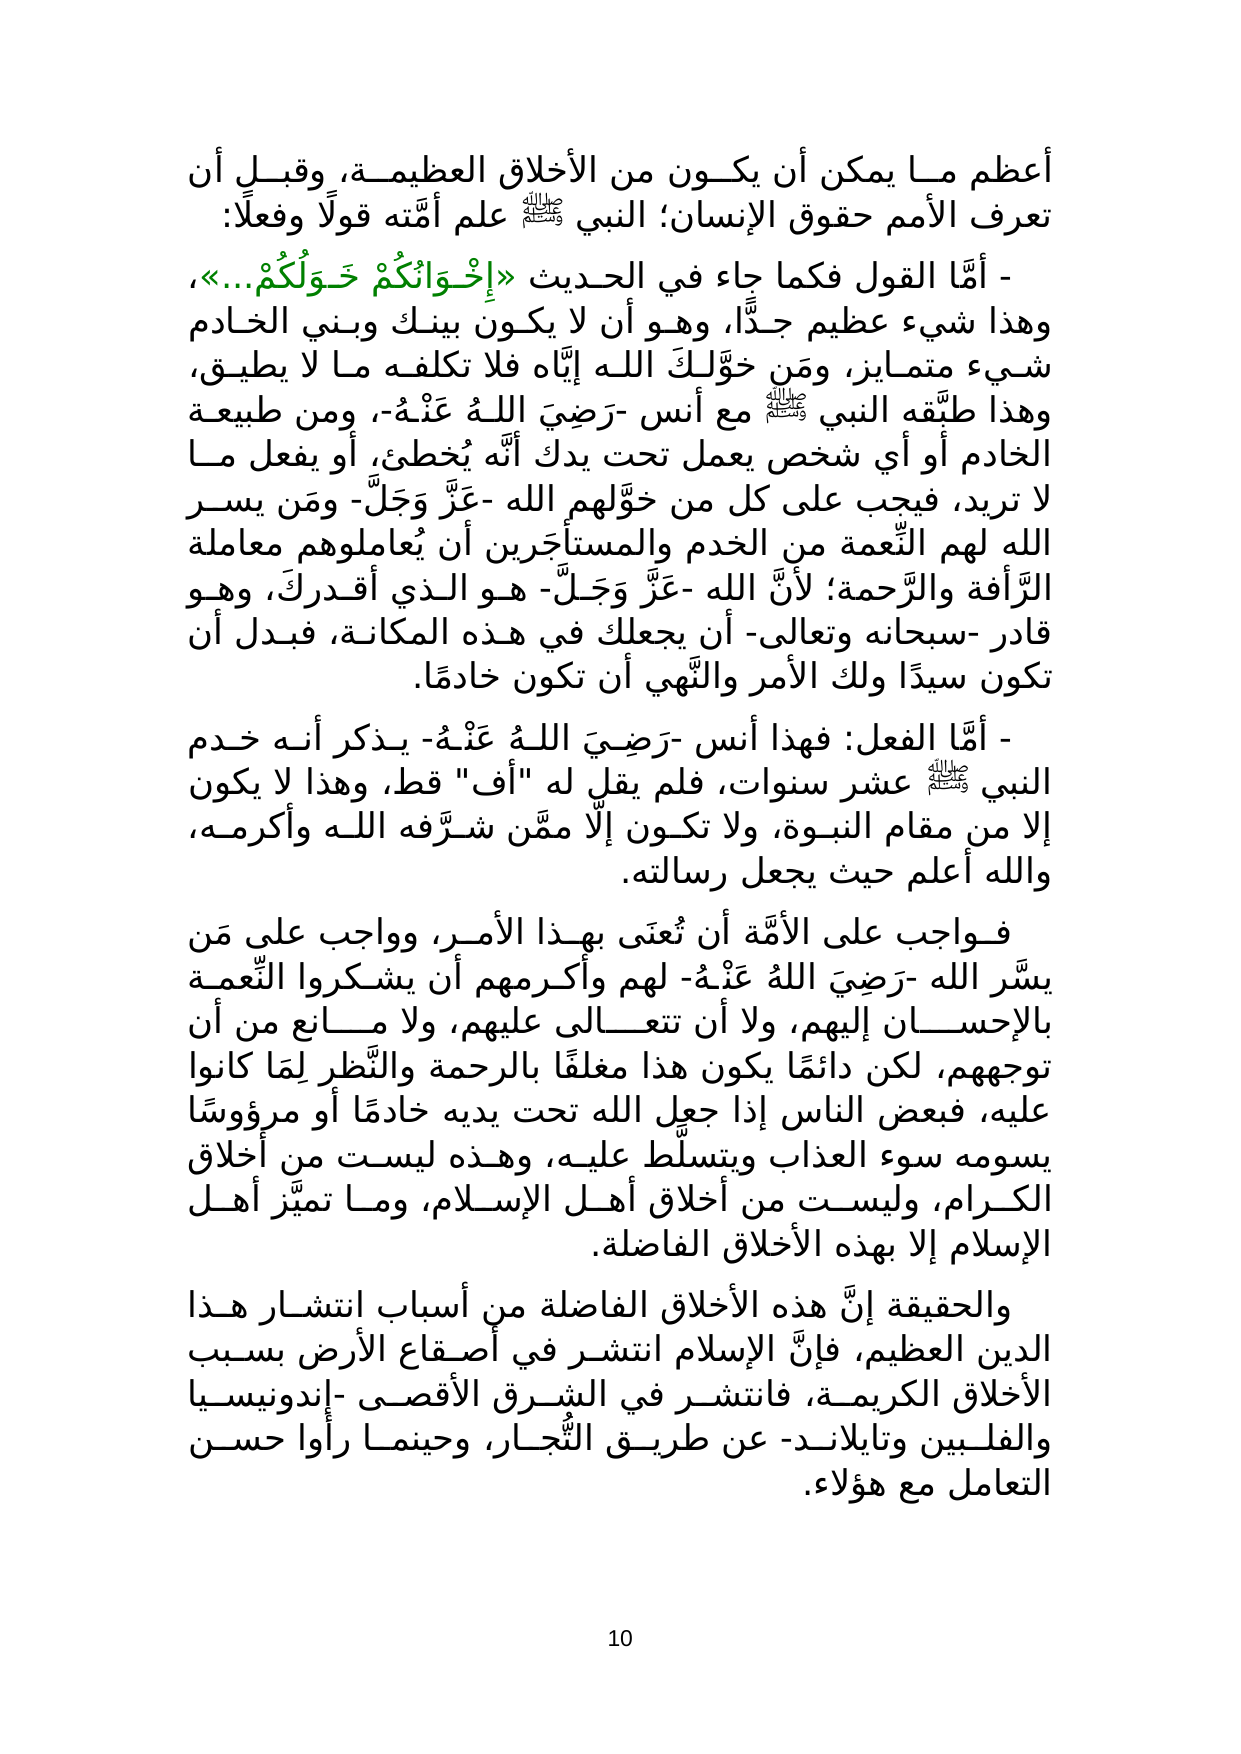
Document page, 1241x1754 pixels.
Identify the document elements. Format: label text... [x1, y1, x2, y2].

text والحقيقة إنَّ هذه الأخلاق الفاضلة من أسباب انتشار هذا الدين العظيم، فإنَّ الإسلام انتشر في أصقاع الأرض بسبب الأخلاق الكريمة، فانتشر في الشرق الأقصى -إندونيسيا والفلبين وتايلاند- عن طريق التُّجار، وحينما رأوا حسن التعامل مع هؤلاء. [187, 1284, 1053, 1503]
text - أمَّا الفعل: فهذا أنس -رَضِيَ اللهُ عَنْهُ- يذكر أنه خدم النبي ﷺ عشر سنوات، فلم يقل له "أف" قط، وهذا لا يكون إلا من مقام النبوة، ولا تكون إلَّا ممَّن شرَّفه الله وأكرمه، والله أعلم حيث يجعل رسالته. [187, 717, 1053, 892]
text - أمَّا القول فكما جاء في الحديث «إِخْوَانُكُمْ خَوَلُكُمْ...»، وهذا شيء عظيم جدًّا، وهو أن لا يكون بينك وبني الخادم شيء متمايز، ومَن خوَّلكَ الله إيَّاه فلا تكلفه ما لا يطيق، وهذا طبَّقه النبي ﷺ مع أنس -رَضِيَ اللهُ عَنْهُ-، ومن طبيعة الخادم أو أي شخص يعمل تحت يدك أنَّه يُخطئ، أو يفعل ما لا تريد، فيجب على كل من خوَّلهم الله -عَزَّ وَجَلَّ- ومَن يسر الله لهم النِّعمة من الخدم والمستأجَرين أن يُعاملوهم معاملة الرَّأفة والرَّحمة؛ لأنَّ الله -عَزَّ وَجَلَّ- هو الذي أقدركَ، وهو قادر -سبحانه وتعالى- أن يجعلك في هذه المكانة، فبدل أن تكون سيدًا ولك الأمر والنَّهي أن تكون خادمًا. [187, 256, 1053, 697]
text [187, 150, 1053, 236]
text فواجب على الأمَّة أن تُعنَى بهذا الأمر، وواجب على مَن يسَّر الله -رَضِيَ اللهُ عَنْهُ- لهم وأكرمهم أن يشكروا النِّعمة بالإحسان إليهم، ولا أن تتعالى عليهم، ولا مانع من أن توجههم، لكن دائمًا يكون هذا مغلفًا بالرحمة والنَّظر لِمَا كانوا عليه، فبعض الناس إذا جعل الله تحت يديه خادمًا أو مرؤوسًا يسومه سوء العذاب ويتسلَّط عليه، وهذه ليست من أخلاق الكرام، وليست من أخلاق أهل الإسلام، وما تميَّز أهل الإسلام إلا بهذه الأخلاق الفاضلة. [187, 912, 1053, 1264]
